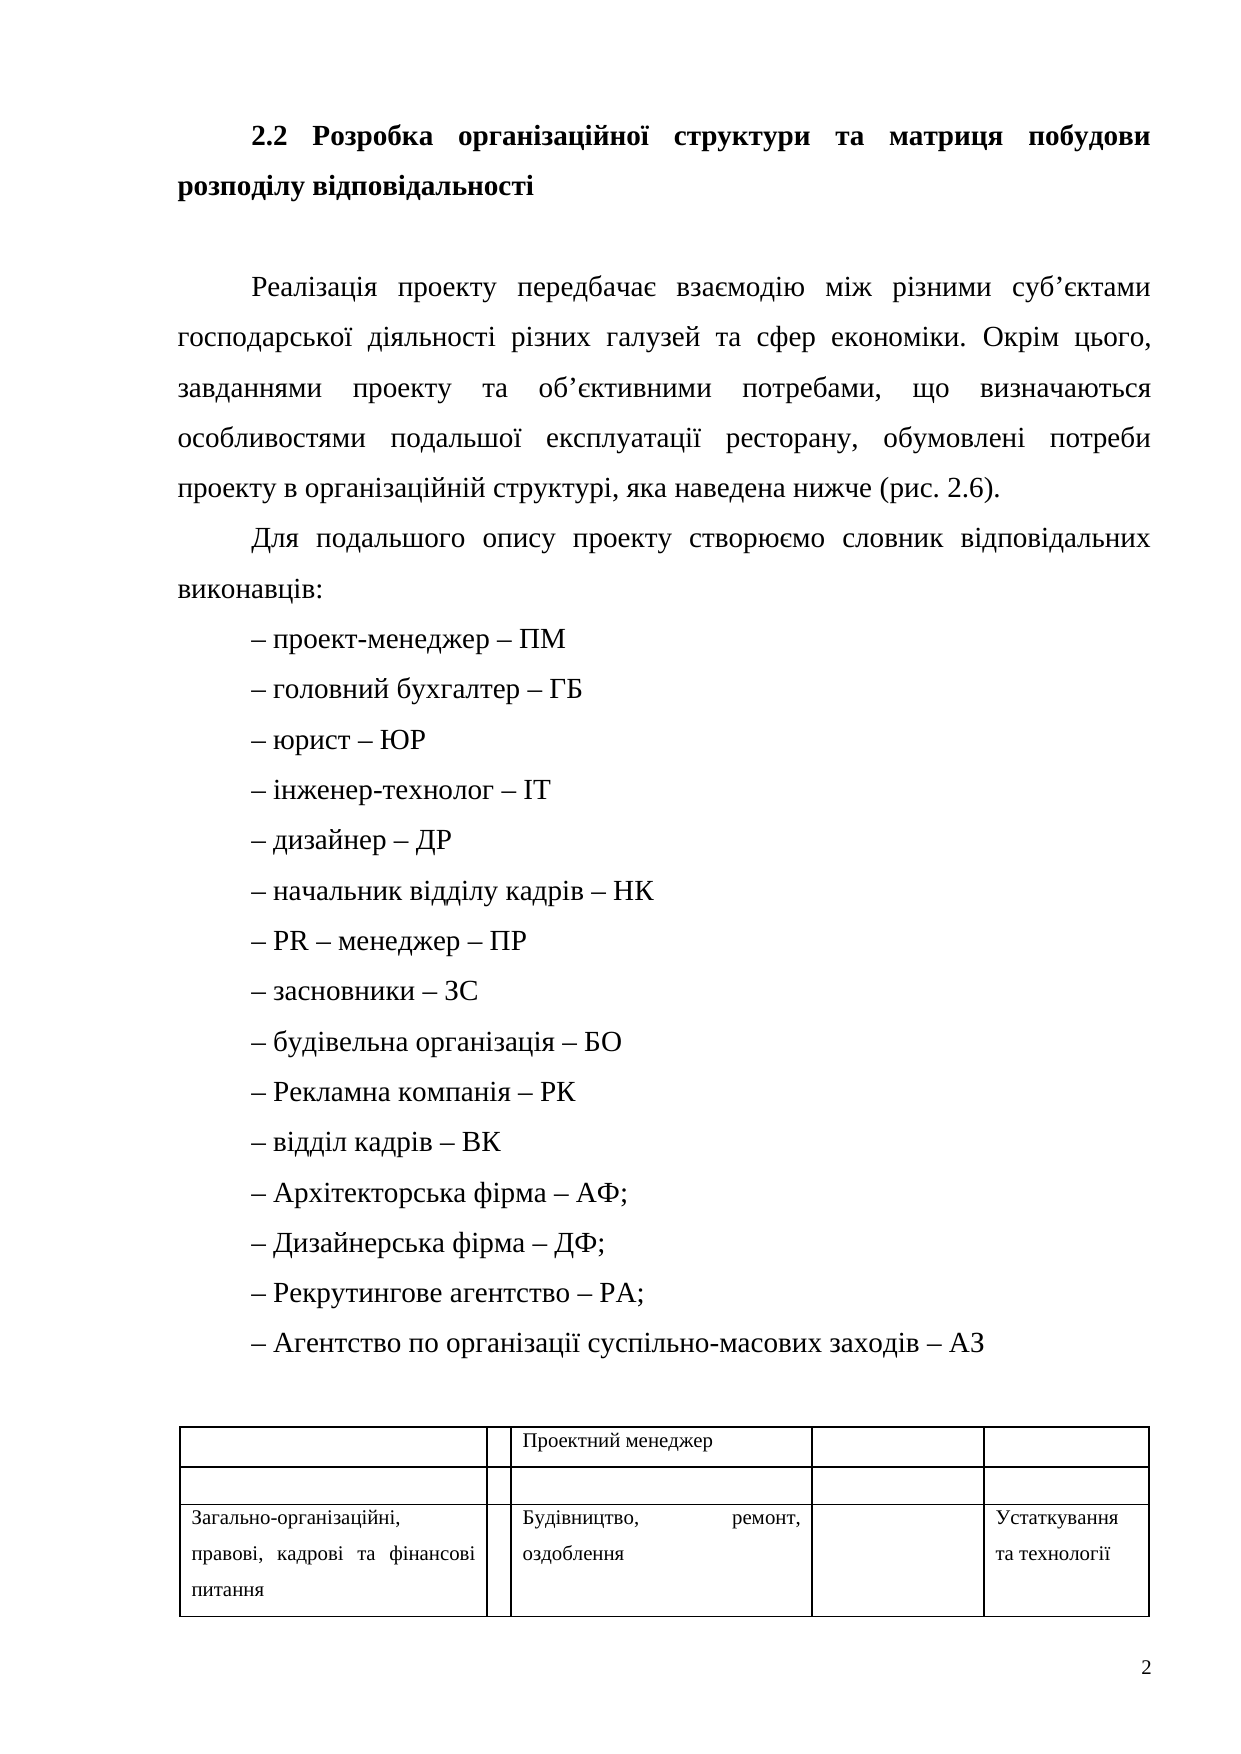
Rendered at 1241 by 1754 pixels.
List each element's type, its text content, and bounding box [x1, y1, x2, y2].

table_cell [813, 1468, 983, 1504]
table_header [488, 1428, 510, 1466]
text – будівельна організація – БО [177, 1024, 1152, 1057]
table_cell [985, 1468, 1148, 1504]
text Для подальшого опису проекту створюємо словник відповідальних виконавців: [177, 521, 1152, 604]
table_cell [813, 1505, 983, 1616]
table_header [813, 1428, 983, 1466]
text – засновники – ЗС [177, 973, 1152, 1007]
table_header [181, 1428, 486, 1466]
text Реалізація проекту передбачає взаємодію між різними суб’єктами господарської діяльності різних галузей та сфер економіки. Окрім цього, завданнями проекту та об’єктивними потребами, що визначаються особливостями подальшої експлуатації ресторану, обумовлені потреби проекту в організаційній структурі, яка наведена нижче (рис. 2.6). [177, 269, 1152, 504]
text – Рекламна компанія – РК [177, 1074, 1152, 1108]
table_header [985, 1428, 1148, 1466]
table_cell Устаткування та технології [985, 1505, 1148, 1616]
text – Архітекторська фірма – АФ; [177, 1175, 1152, 1208]
text – Дизайнерська фірма – ДФ; [177, 1225, 1152, 1258]
text – головний бухгалтер – ГБ [177, 672, 1152, 705]
table_header Проектний менеджер [512, 1428, 811, 1466]
table_cell Будівництво, ремонт, оздоблення [512, 1505, 811, 1616]
text – відділ кадрів – ВК [177, 1124, 1152, 1158]
text – Рекрутингове агентство – РА; [177, 1275, 1152, 1309]
table_cell [181, 1468, 486, 1504]
table_cell [488, 1468, 510, 1504]
table_cell [488, 1505, 510, 1616]
table_cell [512, 1468, 811, 1504]
text – PR – менеджер – ПР [177, 923, 1152, 957]
subtitle 2.2 Розробка організаційної структури та матриця побудови розподілу відповідальності [177, 118, 1152, 202]
text – інженер-технолог – ІТ [177, 772, 1152, 806]
text – начальник відділу кадрів – НК [177, 873, 1152, 906]
text – проект-менеджер – ПМ [177, 621, 1152, 655]
text – Агентство по організації суспільно-масових заходів – АЗ [177, 1326, 1152, 1359]
text – дизайнер – ДР [177, 822, 1152, 856]
table_cell Загально-організаційні, правові, кадрові та фінансові питання [181, 1505, 486, 1616]
text – юрист – ЮР [177, 722, 1152, 755]
